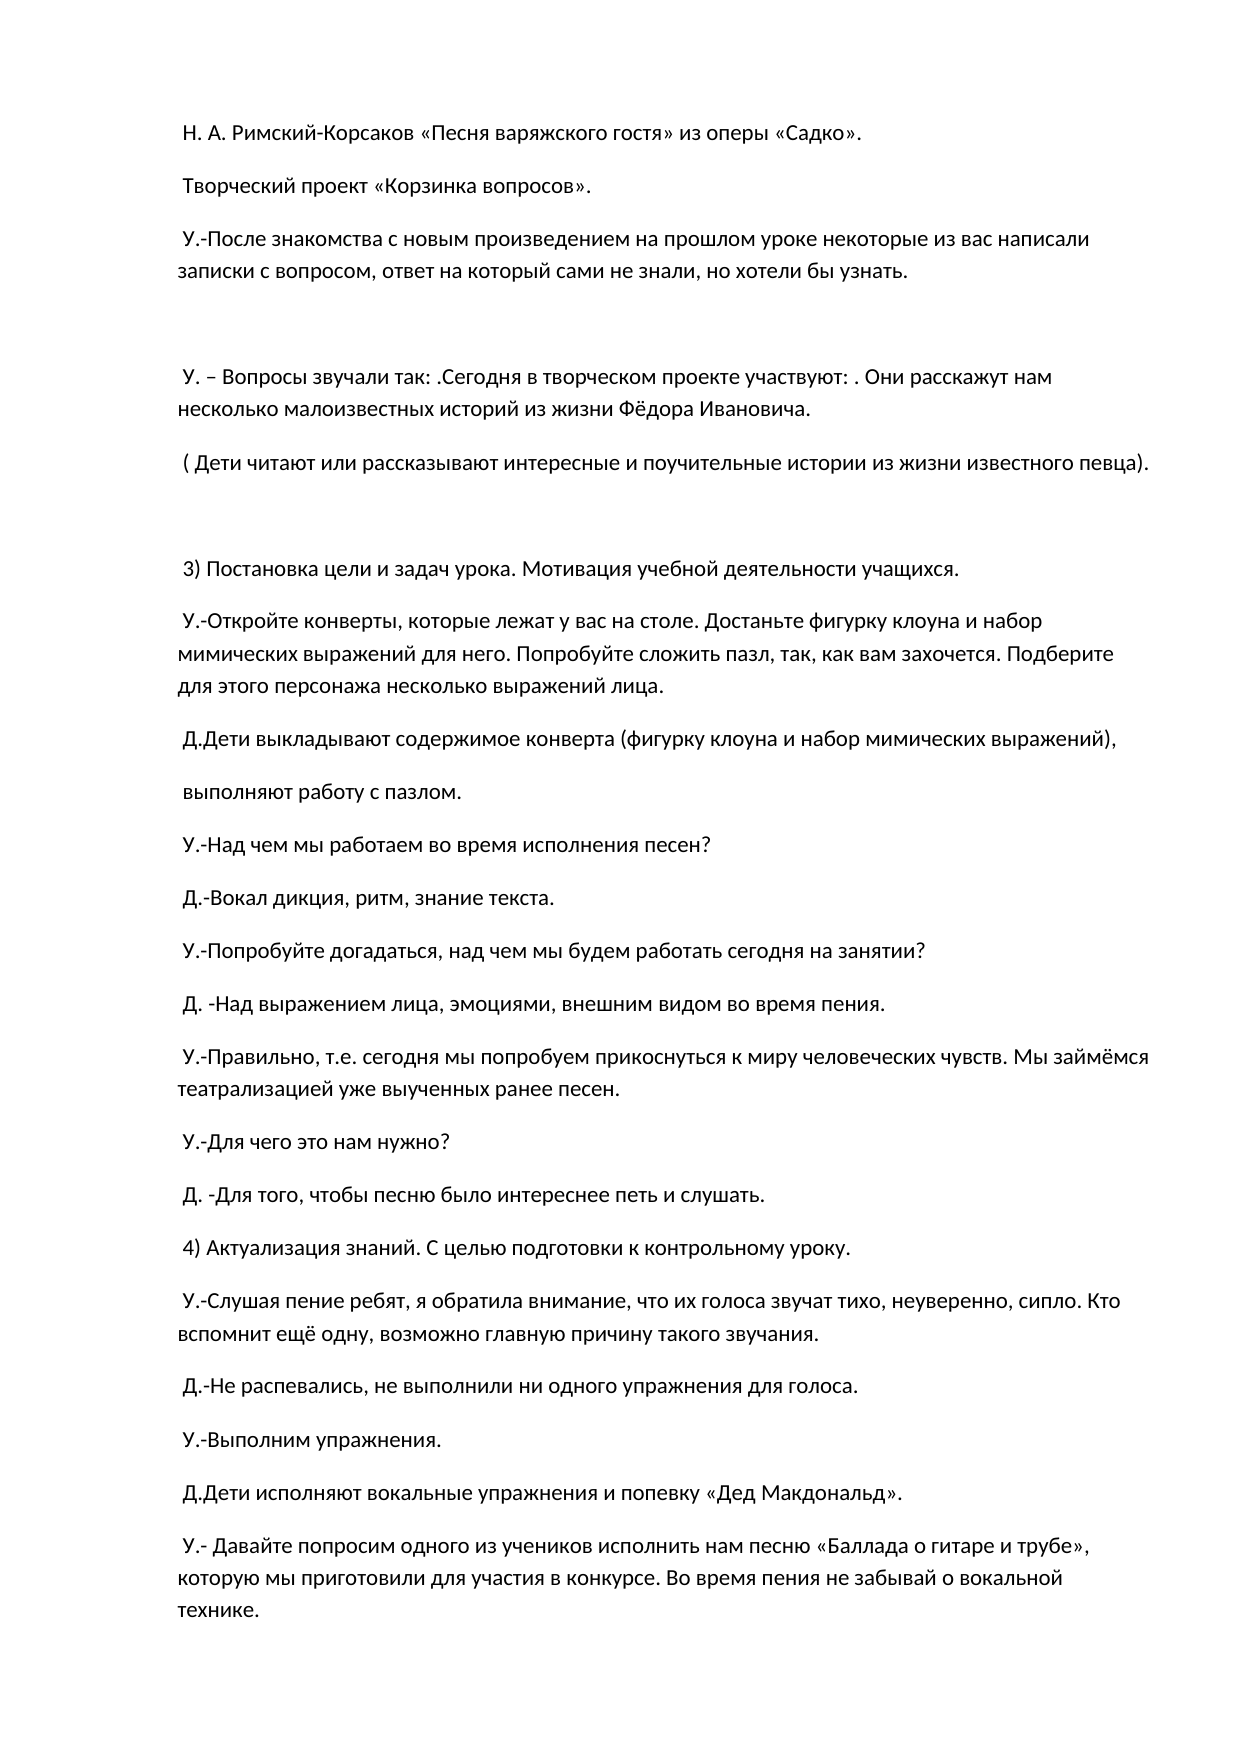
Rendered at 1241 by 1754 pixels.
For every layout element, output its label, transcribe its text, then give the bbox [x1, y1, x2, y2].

text У.-Попробуйте догадаться, над чем мы будем работать сегодня на занятии? [177, 936, 1152, 964]
text Н. А. Римский-Корсаков «Песня варяжского гостя» из оперы «Садко». [177, 118, 1152, 146]
text У.-Для чего это нам нужно? [177, 1127, 1152, 1155]
text Д. -Над выражением лица, эмоциями, внешним видом во время пения. [177, 989, 1152, 1017]
text Д.-Вокал дикция, ритм, знание текста. [177, 883, 1152, 911]
text Д.-Не распевались, не выполнили ни одного упражнения для голоса. [177, 1372, 1152, 1400]
text Творческий проект «Корзинка вопросов». [177, 171, 1152, 199]
text ( Дети читают или рассказывают интересные и поучительные истории из жизни известного певца). [177, 448, 1152, 476]
text Д. -Для того, чтобы песню было интереснее петь и слушать. [177, 1180, 1152, 1208]
text 3) Постановка цели и задач урока. Мотивация учебной деятельности учащихся. [177, 554, 1152, 582]
text У.-Правильно, т.е. сегодня мы попробуем прикоснуться к миру человеческих чувств. Мы займёмся театрализацией уже выученных ранее песен. [177, 1042, 1152, 1102]
text Д.Дети выкладывают содержимое конверта (фигурку клоуна и набор мимических выражений), [177, 724, 1152, 752]
text У.-Слушая пение ребят, я обратила внимание, что их голоса звучат тихо, неуверенно, сипло. Кто вспомнит ещё одну, возможно главную причину такого звучания. [177, 1286, 1152, 1347]
text У. – Вопросы звучали так: .Сегодня в творческом проекте участвуют: . Они расскажут нам несколько малоизвестных историй из жизни Фёдора Ивановича. [177, 362, 1152, 423]
text 4) Актуализация знаний. С целью подготовки к контрольному уроку. [177, 1233, 1152, 1261]
text выполняют работу с пазлом. [177, 777, 1152, 805]
text У.-Откройте конверты, которые лежат у вас на столе. Достаньте фигурку клоуна и набор мимических выражений для него. Попробуйте сложить пазл, так, как вам захочется. Подберите для этого персонажа несколько выражений лица. [177, 607, 1152, 699]
text У.- Давайте попросим одного из учеников исполнить нам песню «Баллада о гитаре и трубе», которую мы приготовили для участия в конкурсе. Во время пения не забывай о вокальной технике. [177, 1531, 1152, 1623]
text У.-Выполним упражнения. [177, 1425, 1152, 1453]
text У.-После знакомства с новым произведением на прошлом уроке некоторые из вас написали записки с вопросом, ответ на который сами не знали, но хотели бы узнать. [177, 224, 1152, 284]
text Д.Дети исполняют вокальные упражнения и попевку «Дед Макдональд». [177, 1478, 1152, 1506]
text У.-Над чем мы работаем во время исполнения песен? [177, 830, 1152, 858]
